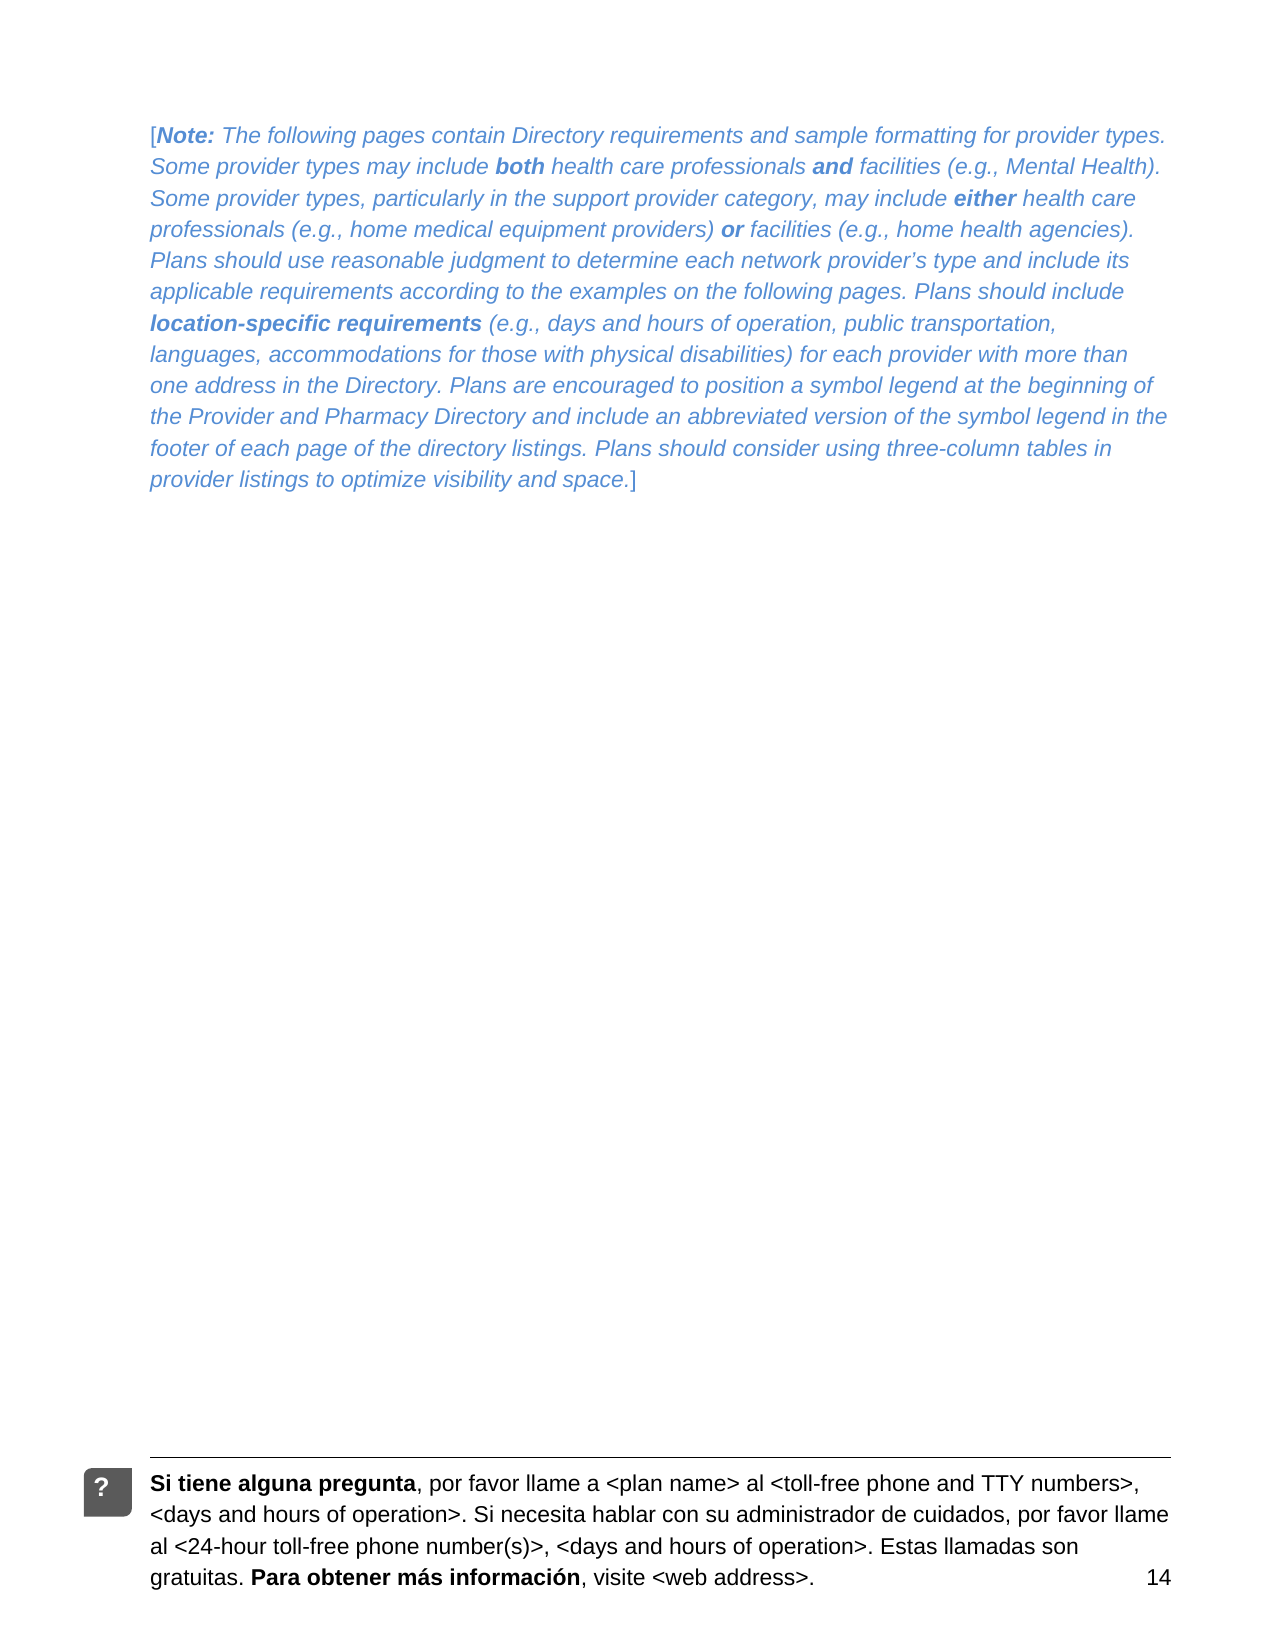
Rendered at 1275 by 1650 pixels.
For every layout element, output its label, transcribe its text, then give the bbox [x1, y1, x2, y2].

text [Note: The following pages contain Directory requirements and sample formatting for provider types. Some provider types may include both health care professionals and facilities (e.g., Mental Health). Some provider types, particularly in the support provider category, may include either health care professionals (e.g., home medical equipment providers) or facilities (e.g., home health agencies). Plans should use reasonable judgment to determine each network provider’s type and include its applicable requirements according to the examples on the following pages. Plans should include location-specific requirements (e.g., days and hours of operation, public transportation, languages, accommodations for those with physical disabilities) for each provider with more than one address in the Directory. Plans are encouraged to position a symbol legend at the beginning of the Provider and Pharmacy Directory and include an abbreviated version of the symbol legend in the footer of each page of the directory listings. Plans should consider using three-column tables in provider listings to optimize visibility and space.] [150, 118, 1171, 493]
